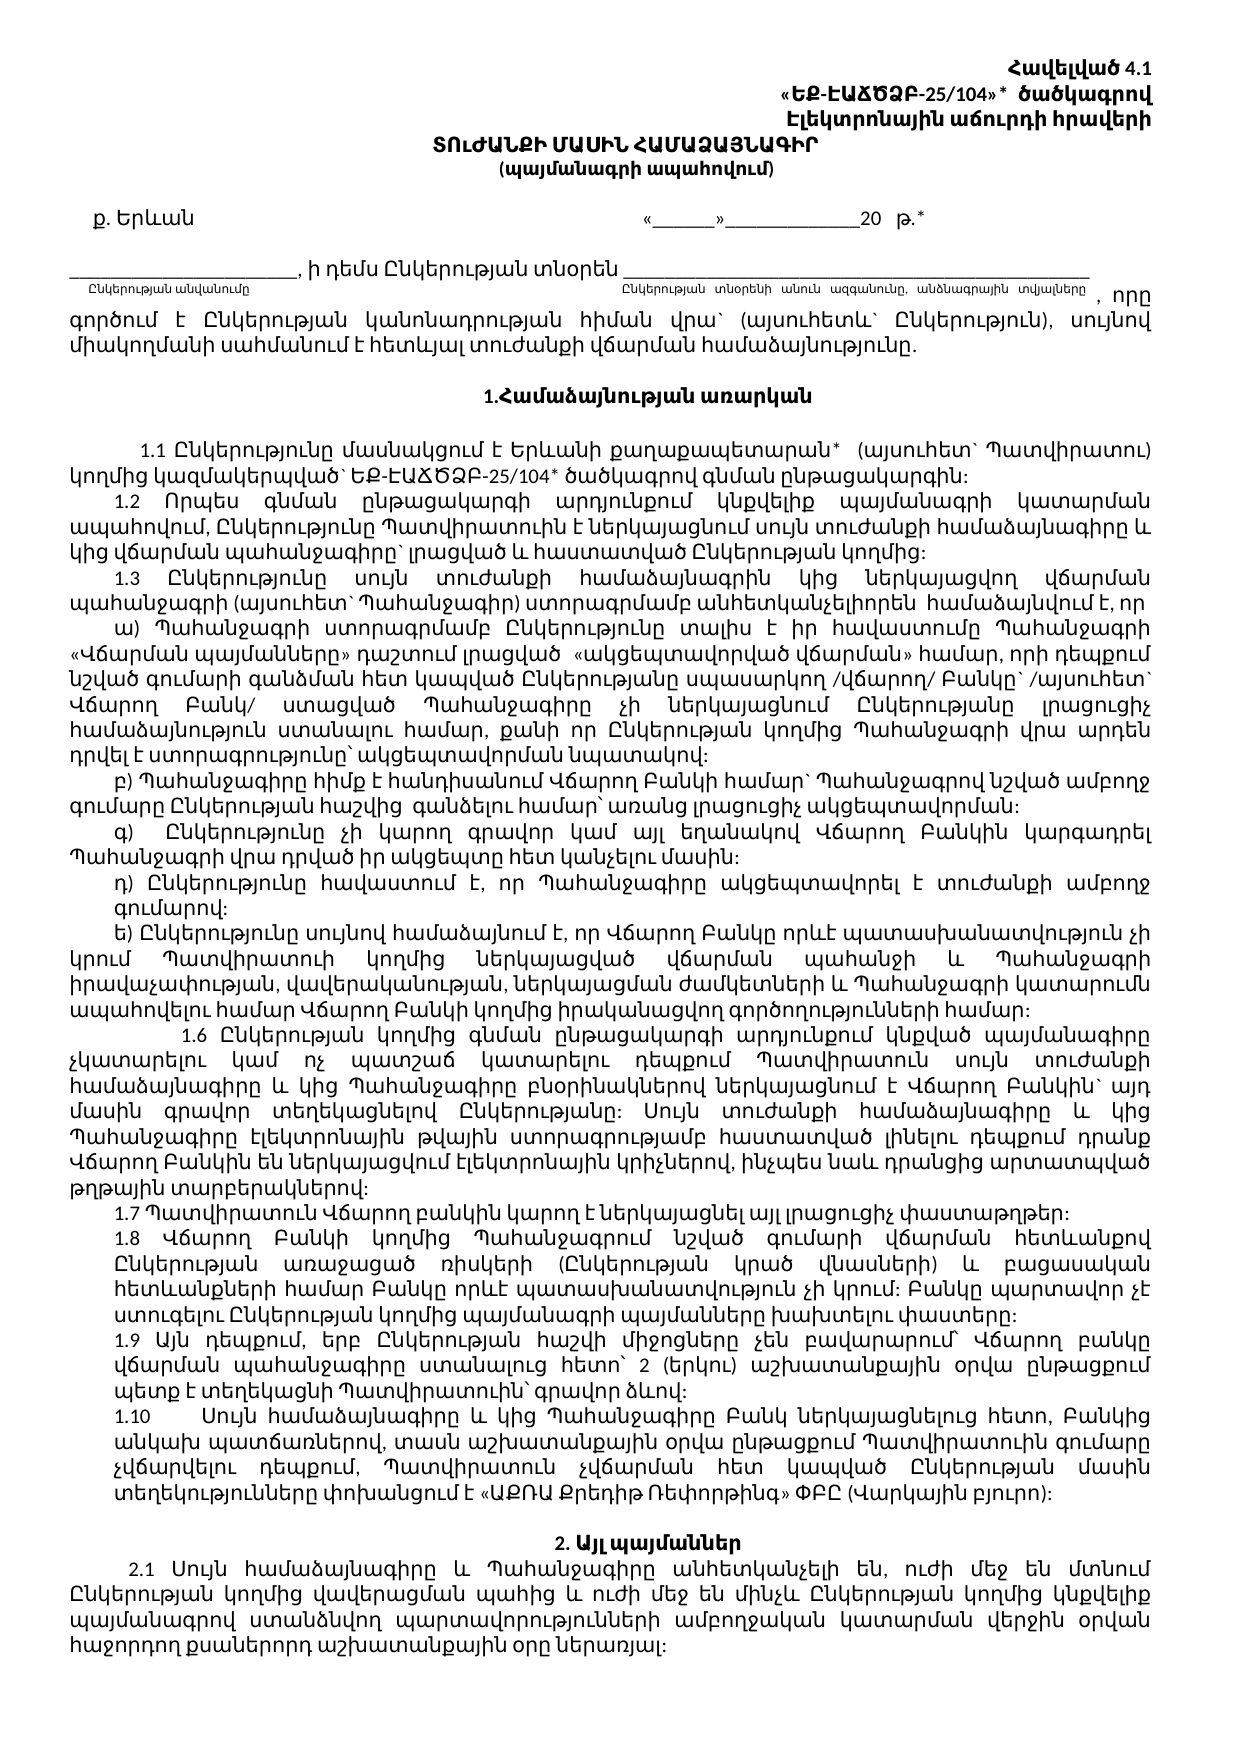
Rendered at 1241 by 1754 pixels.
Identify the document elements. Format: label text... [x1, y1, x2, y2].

text գ) Ընկերությունը չի կարող գրավոր կամ այլ եղանակով Վճարող Բանկին կարգադրել Պահանջագրի վրա դրված իր ակցեպտը հետ կանչելու մասին: [69, 819, 1152, 870]
text Ընկերության անվանումը Ընկերության տնօրենի անուն ազգանունը, անձնագրային տվյալները , որը գործում է Ընկերության կանոնադրության հիման վրա` (այսուհետև` Ընկերություն), սույնով միակողմանի սահմանում է հետևյալ տուժանքի վճարման համաձայնությունը. [69, 282, 1152, 358]
text 1.2 Որպես գնման ընթացակարգի արդյունքում կնքվելիք պայմանագրի կատարման ապահովում, Ընկերությունը Պատվիրատուին է ներկայացնում սույն տուժանքի համաձայնագիրը և կից վճարման պահանջագիրը` լրացված և հաստատված Ընկերության կողմից: [69, 488, 1152, 565]
text (պայմանագրի ապահովում) [69, 157, 1152, 180]
text ե) Ընկերությունը սույնով համաձայնում է, որ Վճարող Բանկը որևէ պատասխանատվություն չի կրում Պատվիրատուի կողմից ներկայացված վճարման պահանջի և Պահանջագրի իրավաչափության, վավերականության, ներկայացման ժամկետների և Պահանջագրի կատարումն ապահովելու համար Վճարող Բանկի կողմից իրականացվող գործողությունների համար: [69, 921, 1152, 1022]
text 1.Համաձայնության առարկան [144, 383, 1152, 409]
text 1.10 Սույն համաձայնագիրը և կից Պահանջագիրը Բանկ ներկայացնելուց հետո, Բանկից անկախ պատճառներով, տասն աշխատանքային օրվա ընթացքում Պատվիրատուին գումարը չվճարվելու դեպքում, Պատվիրատուն չվճարման հետ կապված Ընկերության մասին տեղեկությունները փոխանցում է «ԱՔՌԱ Քրեդիթ Ռեփորթինգ» ՓԲԸ (Վարկային բյուրո): [113, 1403, 1152, 1505]
text 1.1 Ընկերությունը մասնակցում է Երևանի քաղաքապետարան* (այսուհետ` Պատվիրատու) կողմից կազմակերպված` ԵՔ-ԷԱՃԾՁԲ-25/104* ծածկագրով գնման ընթացակարգին: [69, 438, 1152, 488]
text ՏՈւԺԱՆՔԻ ՄԱՍԻՆ ՀԱՄԱՁԱՅՆԱԳԻՐ [69, 132, 1152, 157]
text 1.3 Ընկերությունը սույն տուժանքի համաձայնագրին կից ներկայացվող վճարման պահանջագրի (այսուհետ` Պահանջագիր) ստորագրմամբ անհետկանչելիորեն համաձայնվում է, որ [69, 565, 1152, 616]
text 1.9 Այն դեպքում, երբ Ընկերության հաշվի միջոցները չեն բավարարում՝ Վճարող բանկը վճարման պահանջագիրը ստանալուց հետո՝ 2 (երկու) աշխատանքային օրվա ընթացքում պետք է տեղեկացնի Պատվիրատուին՝ գրավոր ձևով: [113, 1327, 1152, 1403]
text Էլեկտրոնային աճուրդի հրավերի [69, 106, 1152, 132]
text ա) Պահանջագրի ստորագրմամբ Ընկերությունը տալիս է իր հավաստումը Պահանջագրի «Վճարման պայմանները» դաշտում լրացված «ակցեպտավորված վճարման» համար, որի դեպքում նշված գումարի գանձման հետ կապված Ընկերությանը սպասարկող /վճարող/ Բանկը` /այսուհետ` Վճարող Բանկ/ ստացված Պահանջագիրը չի ներկայացնում Ընկերությանը լրացուցիչ համաձայնություն ստանալու համար, քանի որ Ընկերության կողմից Պահանջագրի վրա արդեն դրվել է ստորագրությունը՝ ակցեպտավորման նպատակով: [69, 616, 1152, 768]
text ______________________, ի դեմս Ընկերության տնօրեն _____________________________________________ [69, 256, 1152, 282]
text «ԵՔ-ԷԱՃԾՁԲ-25/104»* ծածկագրով [69, 81, 1152, 106]
text 2. Այլ պայմաններ [144, 1531, 1152, 1556]
text ք. Երևան «______»_____________20 թ.* [69, 206, 1152, 231]
text բ) Պահանջագիրը հիմք է հանդիսանում Վճարող Բանկի համար` Պահանջագրով նշված ամբողջ գումարը Ընկերության հաշվից գանձելու համար՝ առանց լրացուցիչ ակցեպտավորման: [69, 768, 1152, 819]
text դ) Ընկերությունը հավաստում է, որ Պահանջագիրը ակցեպտավորել է տուժանքի ամբողջ գումարով: [113, 870, 1152, 921]
text 1.6 Ընկերության կողմից գնման ընթացակարգի արդյունքում կնքված պայմանագիրը չկատարելու կամ ոչ պատշաճ կատարելու դեպքում Պատվիրատուն սույն տուժանքի համաձայնագիրը և կից Պահանջագիրը բնօրինակներով ներկայացնում է Վճարող Բանկին` այդ մասին գրավոր տեղեկացնելով Ընկերությանը: Սույն տուժանքի համաձայնագիրը և կից Պահանջագիրը էլեկտրոնային թվային ստորագրությամբ հաստատված լինելու դեպքում դրանք Վճարող Բանկին են ներկայացվում էլեկտրոնային կրիչներով, ինչպես նաև դրանցից արտատպված թղթային տարբերակներով: [69, 1022, 1152, 1200]
text 2.1 Սույն համաձայնագիրը և Պահանջագիրը անհետկանչելի են, ուժի մեջ են մտնում Ընկերության կողմից վավերացման պահից և ուժի մեջ են մինչև Ընկերության կողմից կնքվելիք պայմանագրով ստանձնվող պարտավորությունների ամբողջական կատարման վերջին օրվան հաջորդող քսաներորդ աշխատանքային օրը ներառյալ: [69, 1556, 1152, 1658]
text 1.7 Պատվիրատուն Վճարող բանկին կարող է ներկայացնել այլ լրացուցիչ փաստաթղթեր: [113, 1200, 1152, 1226]
text Հավելված 4.1 [69, 56, 1152, 81]
text 1.8 Վճարող Բանկի կողմից Պահանջագրում նշված գումարի վճարման հետևանքով Ընկերության առաջացած ռիսկերի (Ընկերության կրած վնասների) և բացասական հետևանքների համար Բանկը որևէ պատասխանատվություն չի կրում: Բանկը պարտավոր չէ ստուգելու Ընկերության կողմից պայմանագրի պայմանները խախտելու փաստերը: [113, 1226, 1152, 1327]
